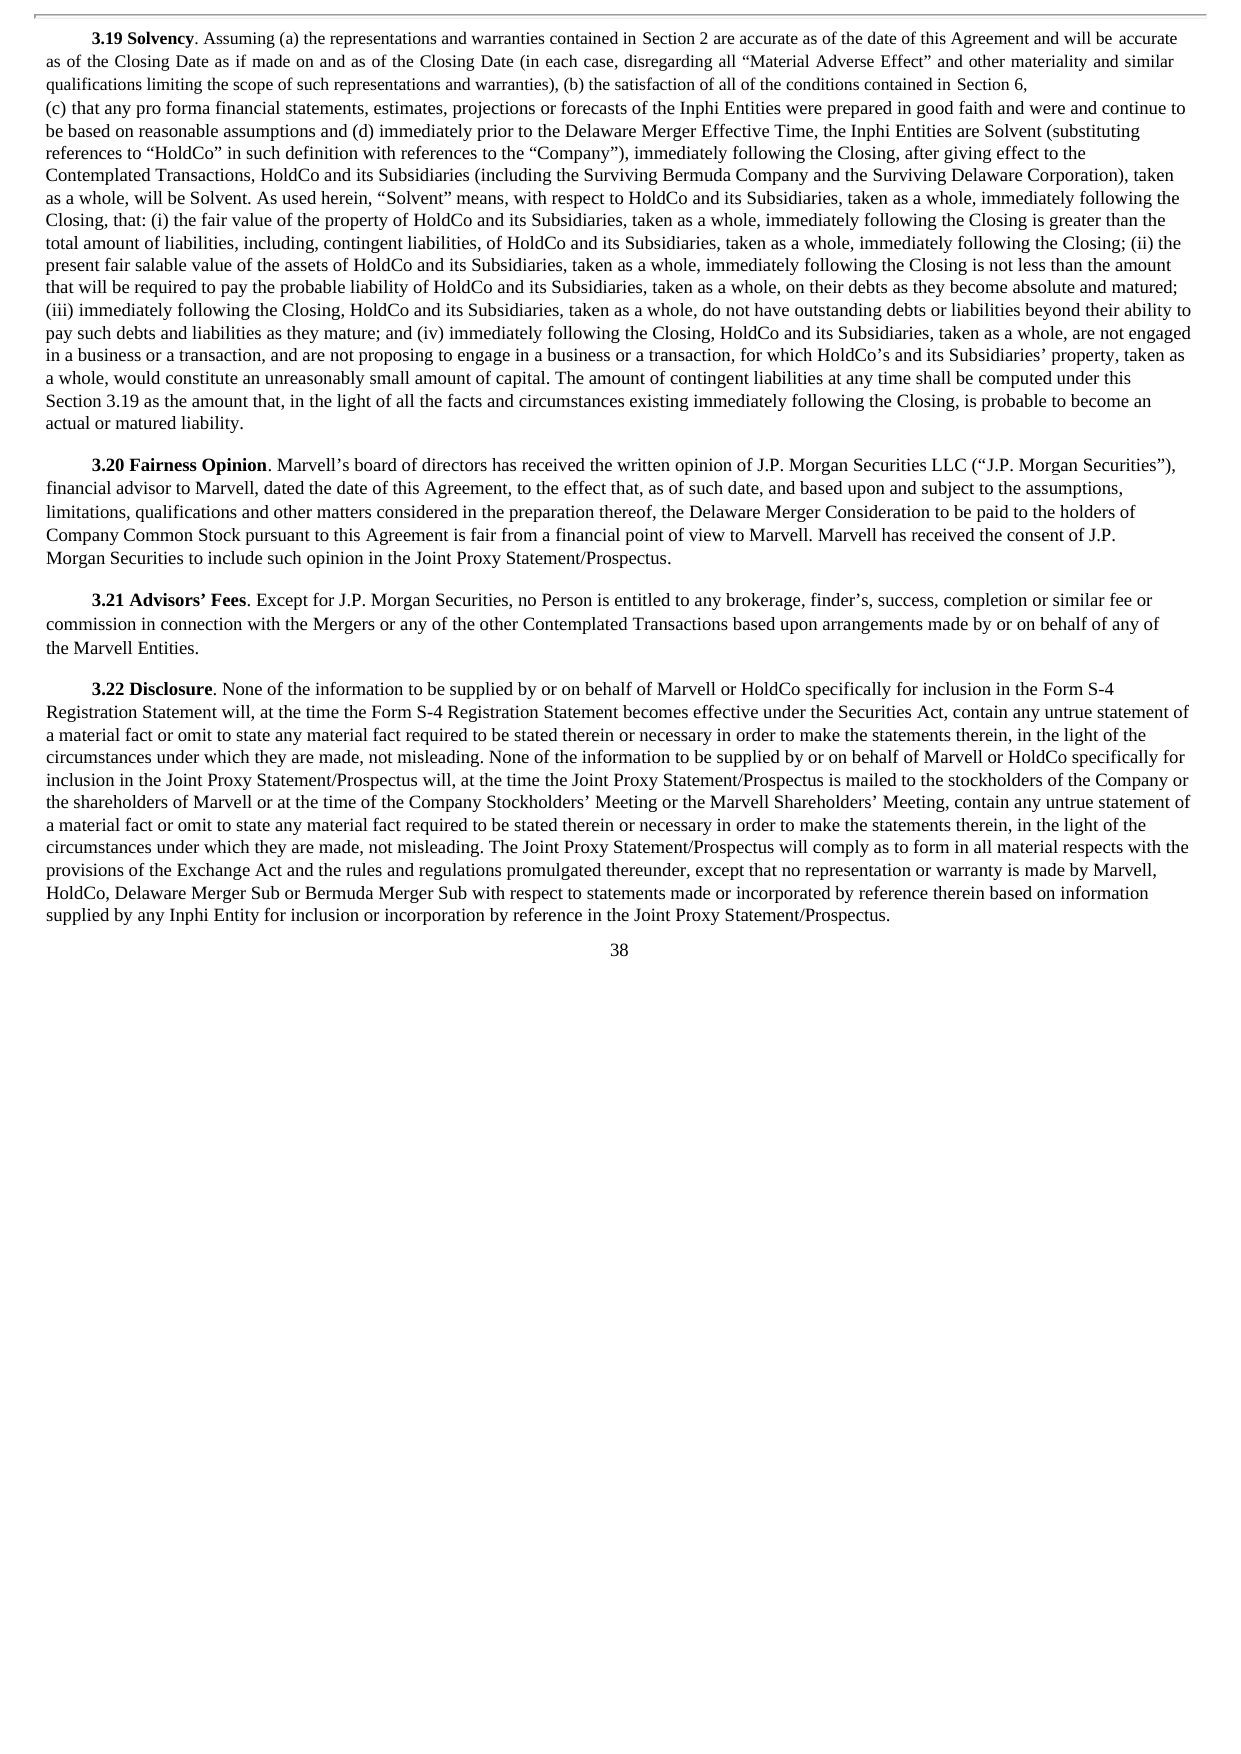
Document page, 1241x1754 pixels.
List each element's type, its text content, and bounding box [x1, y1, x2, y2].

text 3.21 Advisors’ Fees. Except for J.P. Morgan Securities, no Person is entitled to any brokerage, finder’s, success, completion or similar fee or commission in connection with the Mergers or any of the other Contemplated Transactions based upon arrangements made by or on behalf of any of the Marvell Entities. [46, 589, 1186, 658]
list that any pro forma financial statements, estimates, projections or forecasts of the Inphi Entities were prepared in good faith and were and continue to be based on reasonable assumptions and (d) immediately prior to the Delaware Merger Effective Time, the Inphi Entities are Solvent (substituting references to “HoldCo” in such definition with references to the “Company”), immediately following the Closing, after giving effect to the Contemplated Transactions, HoldCo and its Subsidiaries (including the Surviving Bermuda Company and the Surviving Delaware Corporation), taken as a whole, will be Solvent. As used herein, “Solvent” means, with respect to HoldCo and its Subsidiaries, taken as a whole, immediately following the Closing, that: (i) the fair value of the property of HoldCo and its Subsidiaries, taken as a whole, immediately following the Closing is greater than the total amount of liabilities, including, contingent liabilities, of HoldCo and its Subsidiaries, taken as a whole, immediately following the Closing; (ii) the present fair salable value of the assets of HoldCo and its Subsidiaries, taken as a whole, immediately following the Closing is not less than the amount that will be required to pay the probable liability of HoldCo and its Subsidiaries, taken as a whole, on their debts as they become absolute and matured; [45, 97, 1192, 298]
text 3.20 Fairness Opinion. Marvell’s board of directors has received the written opinion of J.P. Morgan Securities LLC (“J.P. Morgan Securities”), financial advisor to Marvell, dated the date of this Agreement, to the effect that, as of such date, and based upon and subject to the assumptions, limitations, qualifications and other matters considered in the preparation thereof, the Delaware Merger Consideration to be paid to the holders of Company Common Stock pursuant to this Agreement is fair from a financial point of view to Marvell. Marvell has received the consent of J.P. Morgan Securities to include such opinion in the Joint Proxy Statement/Prospectus. [46, 454, 1180, 568]
text 3.22 Disclosure. None of the information to be supplied by or on behalf of Marvell or HoldCo specifically for inclusion in the Form S-4 Registration Statement will, at the time the Form S-4 Registration Statement becomes effective under the Securities Act, contain any untrue statement of a material fact or omit to state any material fact required to be stated therein or necessary in order to make the statements therein, in the light of the circumstances under which they are made, not misleading. None of the information to be supplied by or on behalf of Marvell or HoldCo specifically for inclusion in the Joint Proxy Statement/Prospectus will, at the time the Joint Proxy Statement/Prospectus is mailed to the stockholders of the Company or the shareholders of Marvell or at the time of the Company Stockholders’ Meeting or the Marvell Shareholders’ Meeting, contain any untrue statement of a material fact or omit to state any material fact required to be stated therein or necessary in order to make the statements therein, in the light of the circumstances under which they are made, not misleading. The Joint Proxy Statement/Prospectus will comply as to form in all material respects with the provisions of the Exchange Act and the rules and regulations promulgated thereunder, except that no representation or warranty is made by Marvell, HoldCo, Delaware Merger Sub or Bermuda Merger Sub with respect to statements made or incorporated by reference therein based on information supplied by any Inphi Entity for inclusion or incorporation by reference in the Joint Proxy Statement/Prospectus. [46, 678, 1192, 926]
list immediately following the Closing, HoldCo and its Subsidiaries, taken as a whole, do not have outstanding debts or liabilities beyond their ability to pay such debts and liabilities as they mature; and (iv) immediately following the Closing, HoldCo and its Subsidiaries, taken as a whole, are not engaged in a business or a transaction, and are not proposing to engage in a business or a transaction, for which HoldCo’s and its Subsidiaries’ property, taken as a whole, would constitute an unreasonably small amount of capital. The amount of contingent liabilities at any time shall be computed under this Section 3.19 as the amount that, in the light of all the facts and circumstances existing immediately following the Closing, is probable to become an actual or matured liability. [45, 299, 1192, 434]
text 3.19 Solvency. Assuming (a) the representations and warranties contained in Section 2 are accurate as of the date of this Agreement and will be accurate as of the Closing Date as if made on and as of the Closing Date (in each case, disregarding all “Material Adverse Effect” and other materiality and similar qualifications limiting the scope of such representations and warranties), (b) the satisfaction of all of the conditions contained in Section 6, [46, 28, 1178, 94]
picture [34, 14, 1207, 19]
text 38 [45, 939, 1193, 961]
